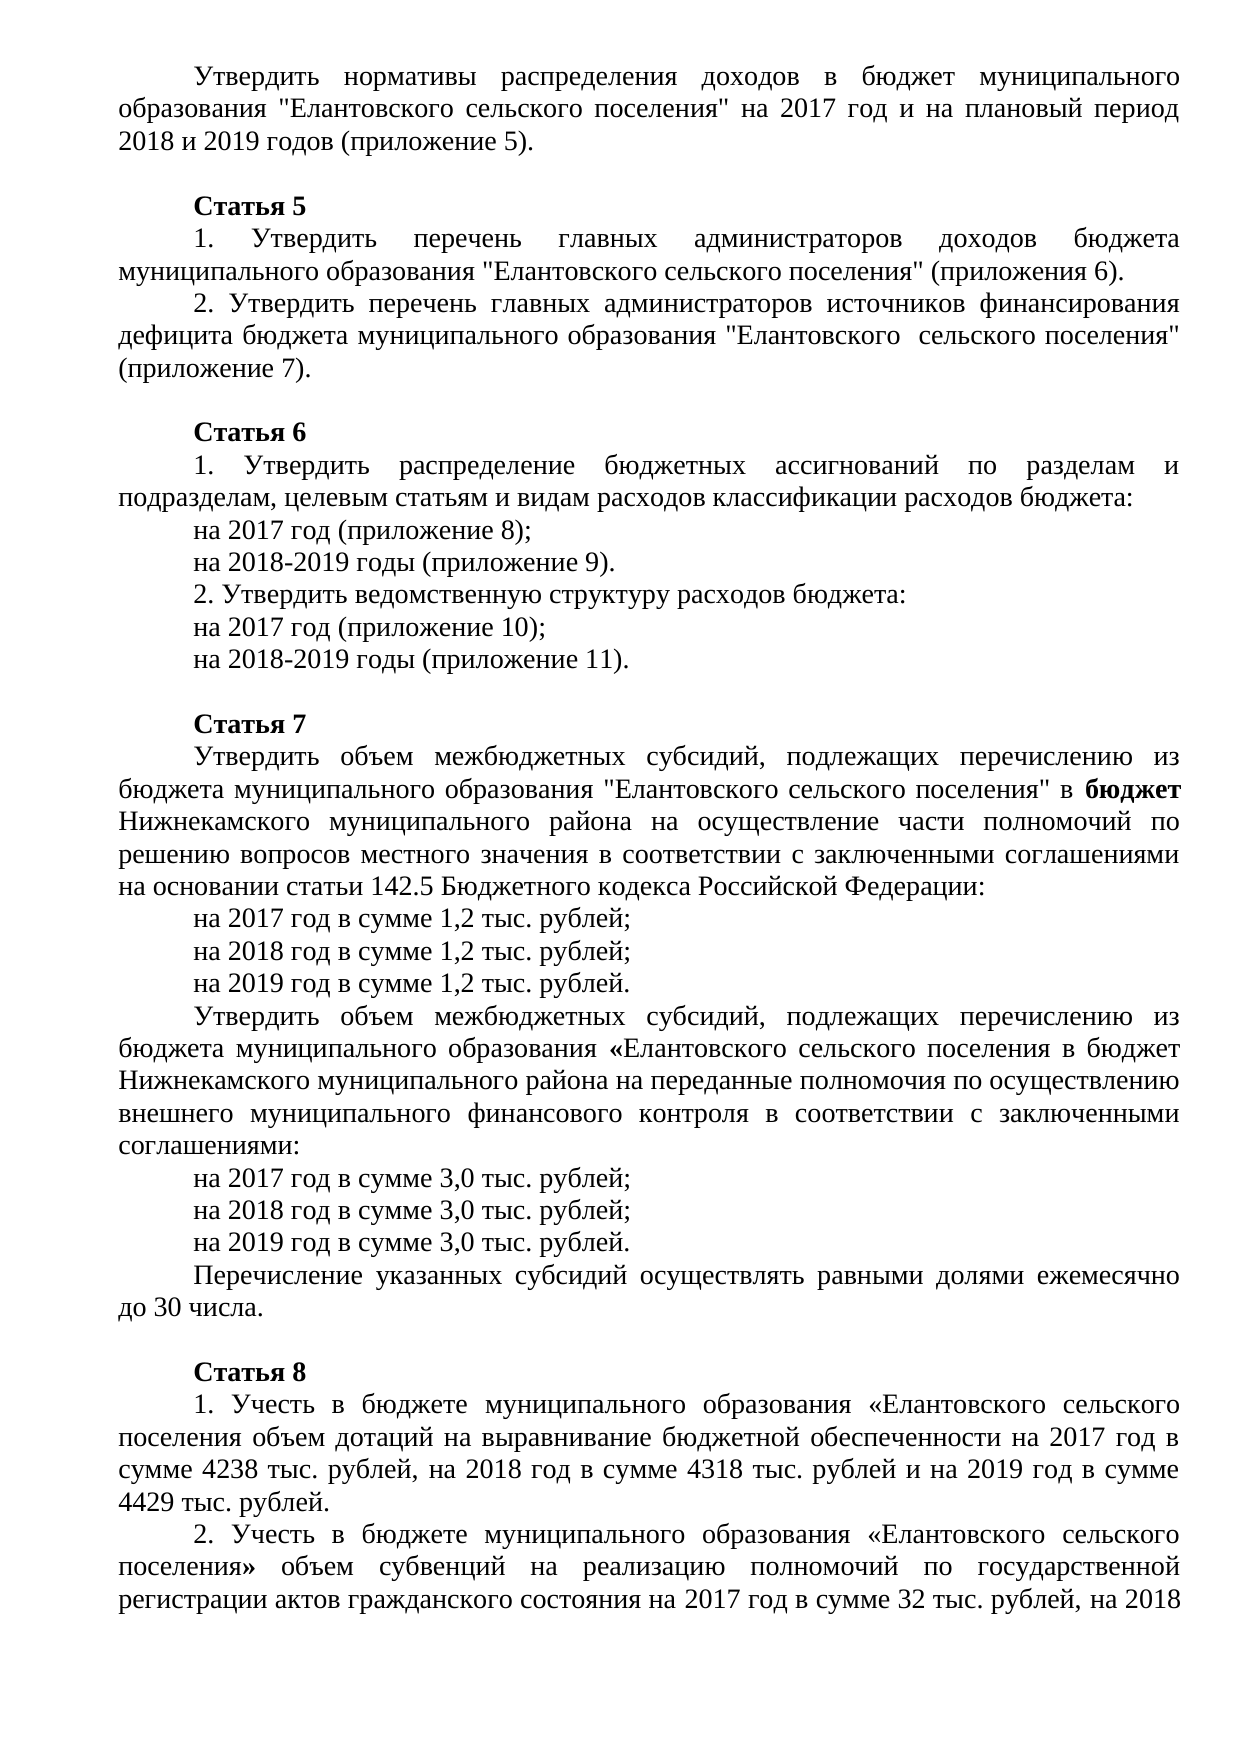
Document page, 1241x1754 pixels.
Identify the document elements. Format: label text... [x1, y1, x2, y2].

text 1. Учесть в бюджете муниципального образования «Елантовского сельского поселения объем дотаций на выравнивание бюджетной обеспеченности на 2017 год в сумме 4238 тыс. рублей, на 2018 год в сумме 4318 тыс. рублей и на 2019 год в сумме 4429 тыс. рублей. [118, 1387, 1181, 1517]
text на 2017 год (приложение 8); [118, 513, 1181, 545]
text Утвердить объем межбюджетных субсидий, подлежащих перечислению из бюджета муниципального образования "Елантовского сельского поселения" в бюджет Нижнекамского муниципального района на осуществление части полномочий по решению вопросов местного значения в соответствии с заключенными соглашениями на основании статьи 142.5 Бюджетного кодекса Российской Федерации: [118, 739, 1181, 901]
text на 2017 год в сумме 3,0 тыс. рублей; [118, 1161, 1181, 1193]
text Статья 7 [118, 707, 1181, 739]
text на 2017 год в сумме 1,2 тыс. рублей; [118, 901, 1181, 934]
text Статья 6 [118, 416, 1181, 448]
text на 2018 год в сумме 1,2 тыс. рублей; [118, 934, 1181, 966]
text Утвердить нормативы распределения доходов в бюджет муниципального образования "Елантовского сельского поселения" на 2017 год и на плановый период 2018 и 2019 годов (приложение 5). [118, 59, 1181, 156]
text 2. Утвердить ведомственную структуру расходов бюджета: [118, 577, 1181, 610]
text Перечисление указанных субсидий осуществлять равными долями ежемесячно до 30 числа. [118, 1258, 1181, 1323]
text Утвердить объем межбюджетных субсидий, подлежащих перечислению из бюджета муниципального образования «Елантовского сельского поселения в бюджет Нижнекамского муниципального района на переданные полномочия по осуществлению внешнего муниципального финансового контроля в соответствии с заключенными соглашениями: [118, 999, 1181, 1161]
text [118, 1517, 1181, 1614]
text 1. Утвердить перечень главных администраторов доходов бюджета муниципального образования "Елантовского сельского поселения" (приложения 6). [118, 221, 1181, 286]
text Статья 5 [118, 189, 1181, 221]
text 2. Утвердить перечень главных администраторов источников финансирования дефицита бюджета муниципального образования "Елантовского сельского поселения" (приложение 7). [118, 286, 1181, 383]
text 1. Утвердить распределение бюджетных ассигнований по разделам и подразделам, целевым статьям и видам расходов классификации расходов бюджета: [118, 448, 1181, 513]
text на 2018-2019 годы (приложение 11). [118, 642, 1181, 675]
text на 2019 год в сумме 3,0 тыс. рублей. [118, 1225, 1181, 1258]
text на 2019 год в сумме 1,2 тыс. рублей. [118, 966, 1181, 999]
text на 2017 год (приложение 10); [118, 610, 1181, 642]
text на 2018 год в сумме 3,0 тыс. рублей; [118, 1193, 1181, 1225]
text на 2018-2019 годы (приложение 9). [118, 545, 1181, 577]
text Статья 8 [118, 1355, 1181, 1387]
